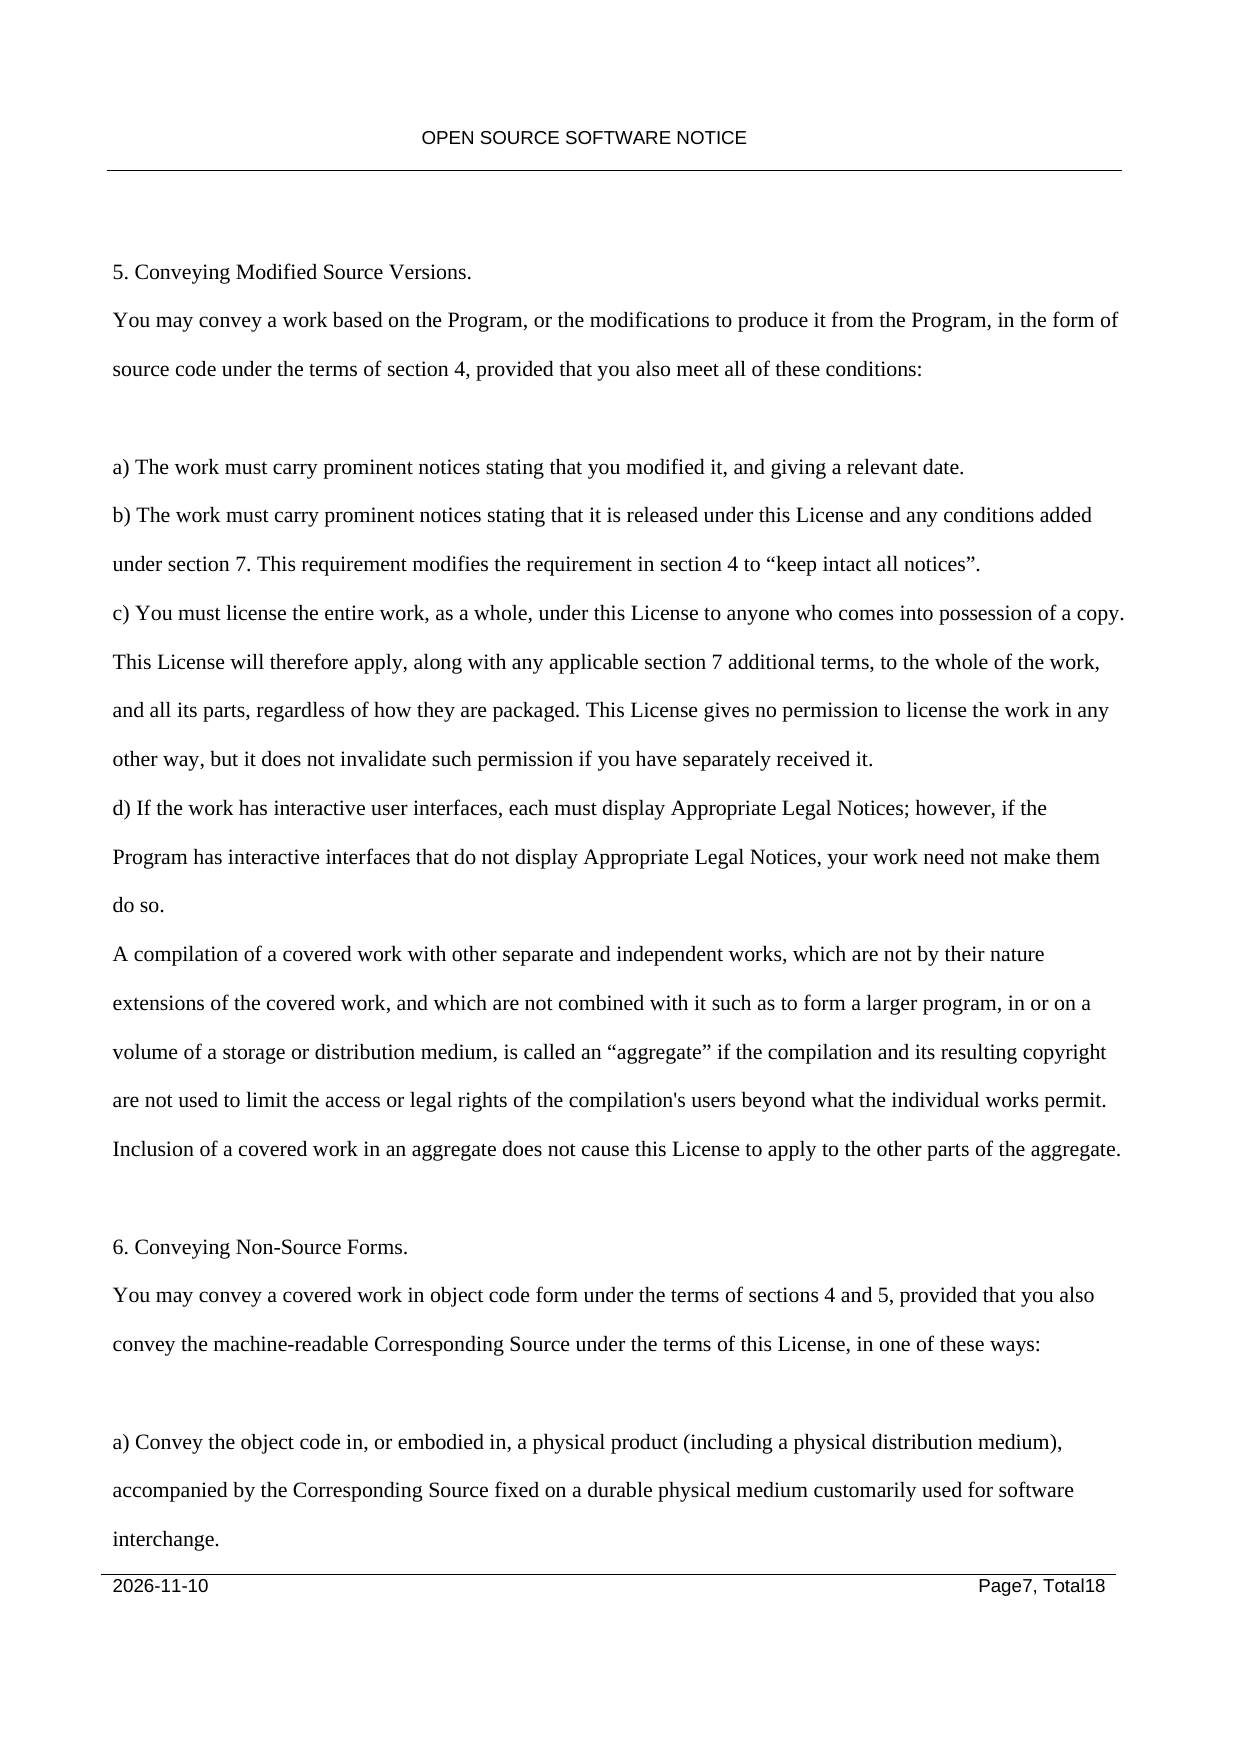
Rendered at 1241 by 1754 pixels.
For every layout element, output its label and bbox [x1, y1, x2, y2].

text [112, 206, 1128, 1555]
